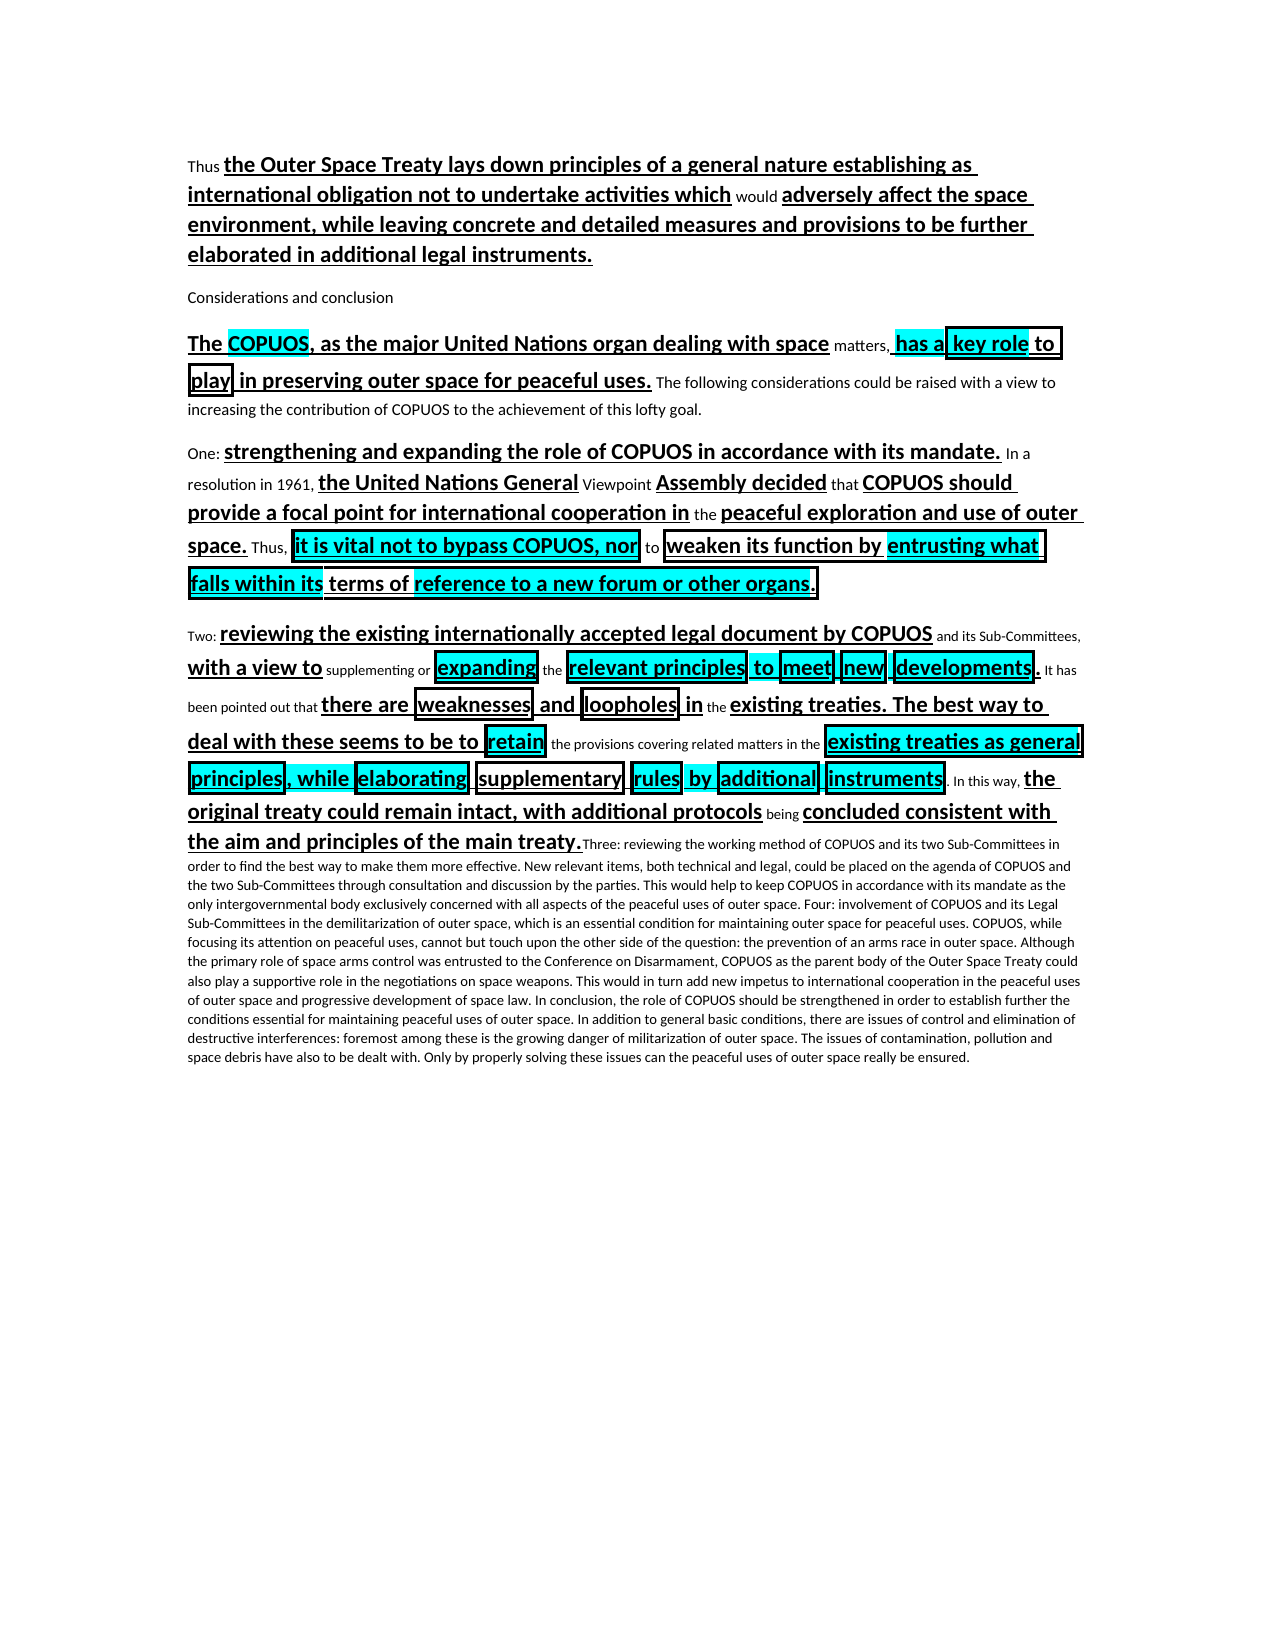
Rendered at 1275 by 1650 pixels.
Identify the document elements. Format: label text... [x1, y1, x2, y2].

text Two: reviewing the existing internationally accepted legal document by COPUOS and its Sub-Committees, with a view to supplementing or expanding the relevant principles to meet new developments. It has been pointed out that there are weaknesses and loopholes in the existing treaties. The best way to deal with these seems to be to retain the provisions covering related matters in the existing treaties as general principles, while elaborating supplementary rules by additional instruments. In this way, the original treaty could remain intact, with additional protocols being concluded consistent with the aim and principles of the main treaty.Three: reviewing the working method of COPUOS and its two Sub-Committees in order to find the best way to make them more effective. New relevant items, both technical and legal, could be placed on the agenda of COPUOS and the two Sub-Committees through consultation and discussion by the parties. This would help to keep COPUOS in accordance with its mandate as the only intergovernmental body exclusively concerned with all aspects of the peaceful uses of outer space. Four: involvement of COPUOS and its Legal Sub-Committees in the demilitarization of outer space, which is an essential condition for maintaining outer space for peaceful uses. COPUOS, while focusing its attention on peaceful uses, cannot but touch upon the other side of the question: the prevention of an arms race in outer space. Although the primary role of space arms control was entrusted to the Conference on Disarmament, COPUOS as the parent body of the Outer Space Treaty could also play a supportive role in the negotiations on space weapons. This would in turn add new impetus to international cooperation in the peaceful uses of outer space and progressive development of space law. In conclusion, the role of COPUOS should be strengthened in order to establish further the conditions essential for maintaining peaceful uses of outer space. In addition to general basic conditions, there are issues of control and elimination of destructive interferences: foremost among these is the growing danger of militarization of outer space. The issues of contamination, pollution and space debris have also to be dealt with. Only by properly solving these issues can the peaceful uses of outer space really be ensured. [187, 619, 1087, 1066]
text Thus the Outer Space Treaty lays down principles of a general nature establishing as international obligation not to undertake activities which would adversely affect the space environment, while leaving concrete and detailed measures and provisions to be further elaborated in additional legal instruments. [187, 150, 1087, 269]
text Considerations and conclusion [187, 287, 1087, 308]
text One: strengthening and expanding the role of COPUOS in accordance with its mandate. In a resolution in 1961, the United Nations General Viewpoint Assembly decided that COPUOS should provide a focal point for international cooperation in the peaceful exploration and use of outer space. Thus, it is vital not to bypass COPUOS, nor to weaken its function by entrusting what falls within its terms of reference to a new forum or other organs. [187, 437, 1087, 600]
text The COPUOS, as the major United Nations organ dealing with space matters, has a key role to play in preserving outer space for peaceful uses. The following considerations could be raised with a view to increasing the contribution of COPUOS to the achievement of this lofty goal. [187, 326, 1087, 419]
